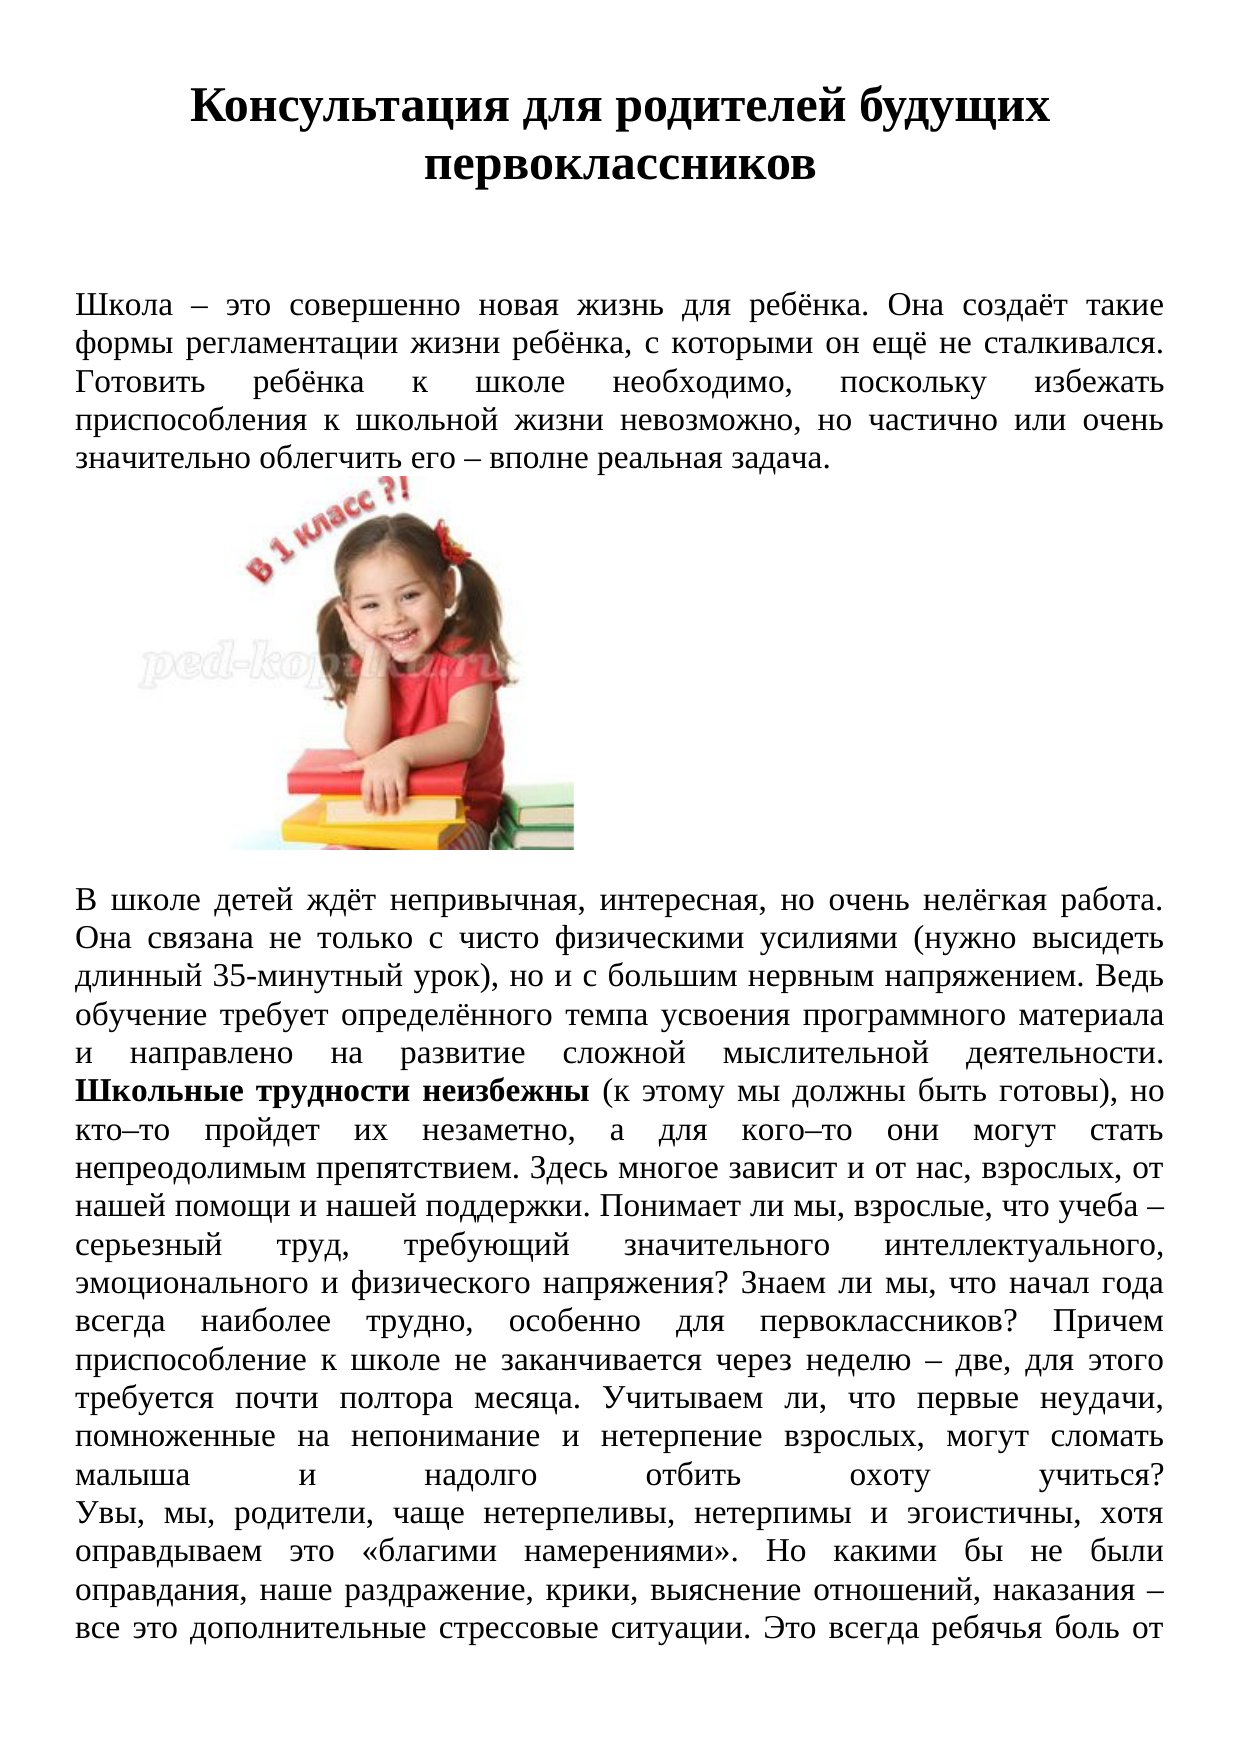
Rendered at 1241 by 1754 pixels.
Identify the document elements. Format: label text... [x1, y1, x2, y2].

text Школа – это совершенно новая жизнь для ребёнка. Она создаёт такие формы регламентации жизни ребёнка, с которыми он ещё не сталкивался. Готовить ребёнка к школе необходимо, поскольку избежать приспособления к школьной жизни невозможно, но частично или очень значительно облегчить его – вполне реальная задача. [75, 284, 1165, 476]
text Консультация для родителей будущих первоклассников [75, 75, 1165, 190]
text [75, 850, 1165, 1645]
picture [75, 476, 575, 850]
